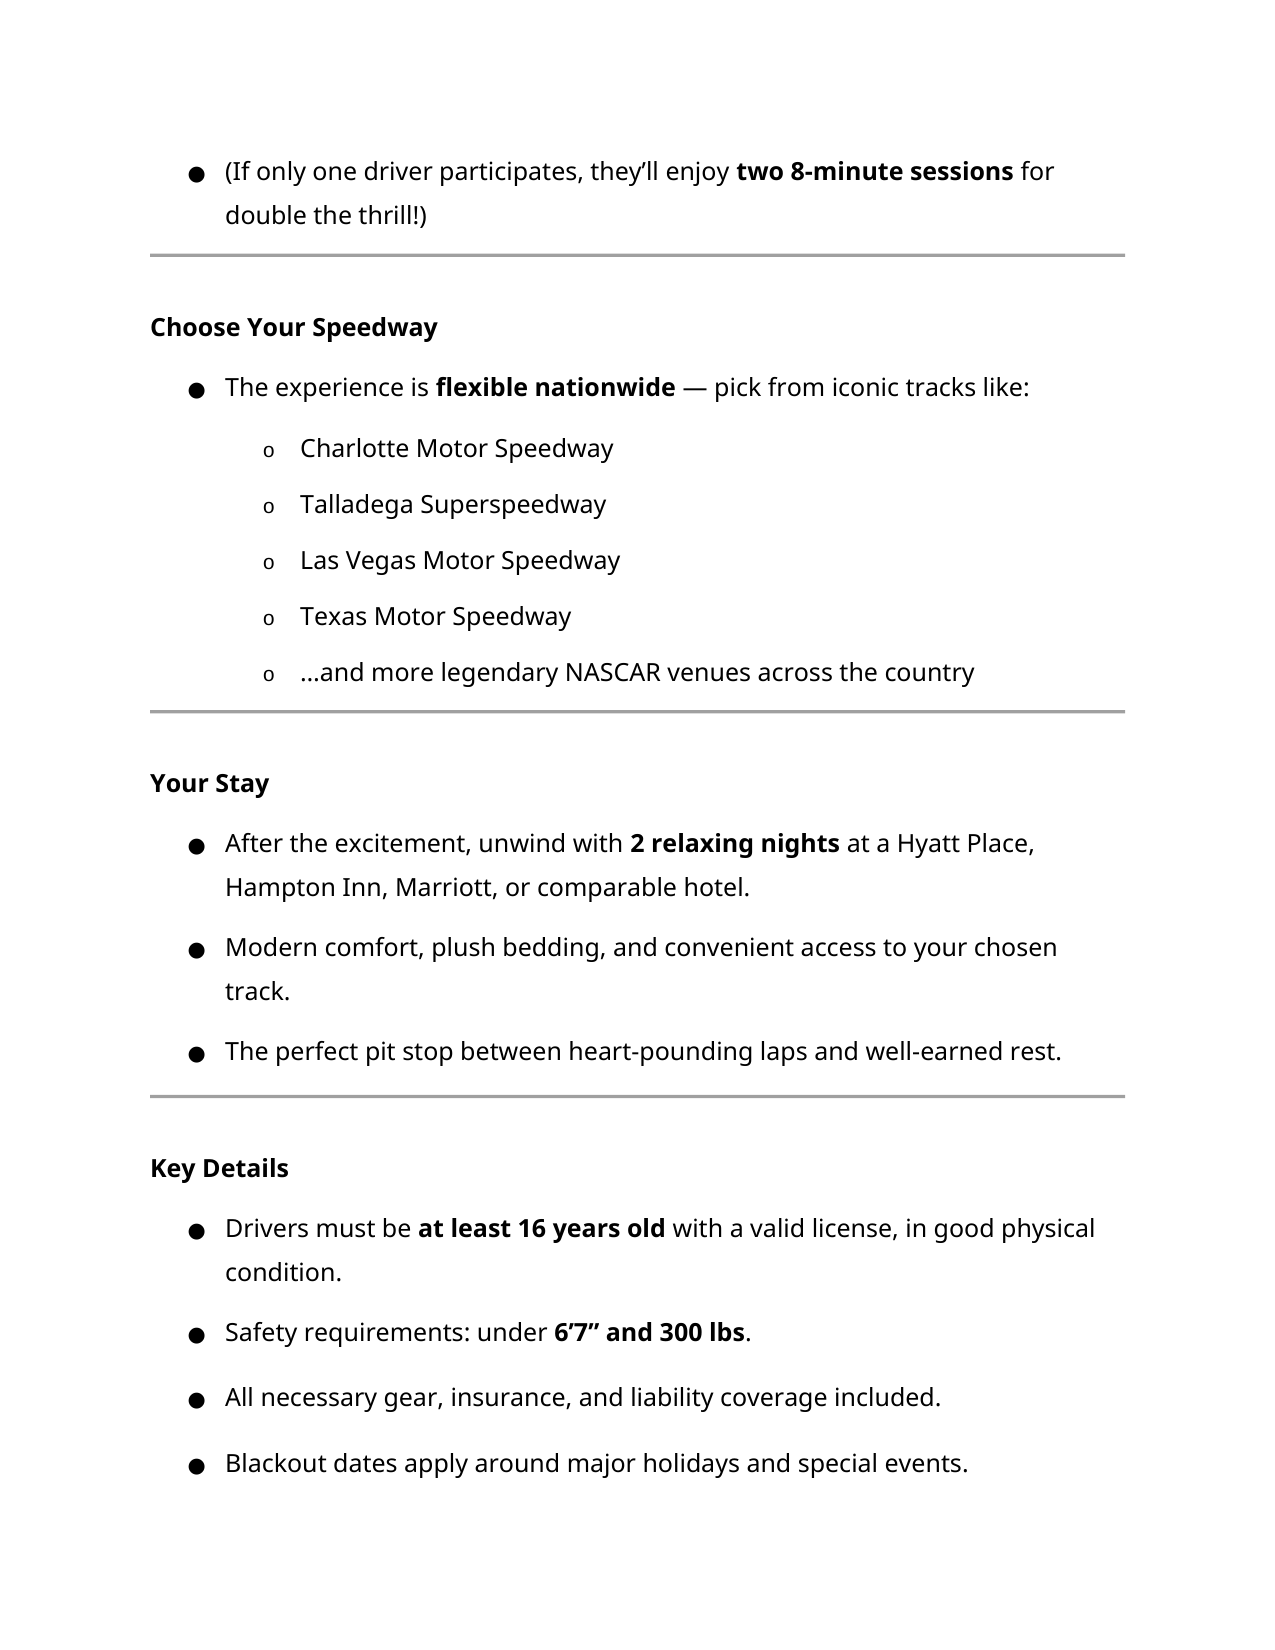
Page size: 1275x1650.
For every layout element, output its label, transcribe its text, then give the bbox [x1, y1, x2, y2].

list Safety requirements: under 6’7” and 300 lbs. [187, 1310, 1125, 1353]
list Drivers must be at least 16 years old with a valid license, in good physical condition. [187, 1207, 1125, 1288]
list Talladega Superspeedway [262, 487, 1125, 521]
list All necessary gear, insurance, and liability coverage included. [187, 1376, 1125, 1419]
list The experience is flexible nationwide — pick from iconic tracks like: [187, 365, 1125, 408]
list Modern comfort, plush bedding, and convenient access to your chosen track. [187, 926, 1125, 1007]
list …and more legendary NASCAR venues across the country [262, 654, 1125, 688]
list Las Vegas Motor Speedway [262, 543, 1125, 577]
list (If only one driver participates, they’ll enjoy two 8-minute sessions for double the thrill!) [187, 150, 1125, 232]
text Choose Your Speedway [150, 309, 1125, 343]
list Charlotte Motor Speedway [262, 431, 1125, 465]
list Blackout dates apply around major holidays and special events. [187, 1442, 1125, 1484]
list The perfect pit stop between heart-pounding laps and well-earned rest. [187, 1029, 1125, 1072]
text Key Details [150, 1151, 1125, 1185]
list Texas Motor Speedway [262, 598, 1125, 633]
list After the excitement, unwind with 2 relaxing nights at a Hyatt Place, Hampton Inn, Marriott, or comparable hotel. [187, 822, 1125, 904]
text Your Stay [150, 766, 1125, 800]
